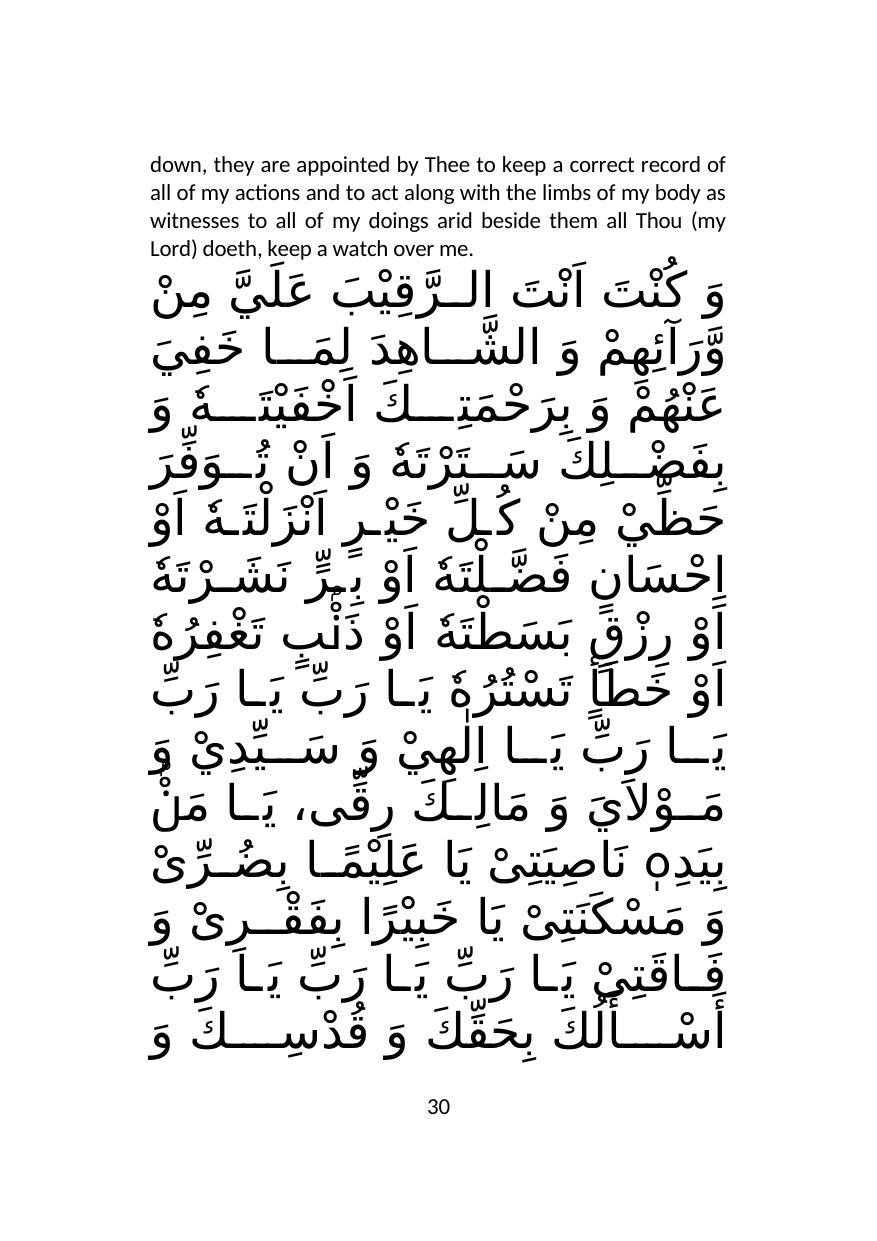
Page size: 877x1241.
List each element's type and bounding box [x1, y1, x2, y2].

text [150, 150, 727, 262]
text [150, 262, 727, 1060]
